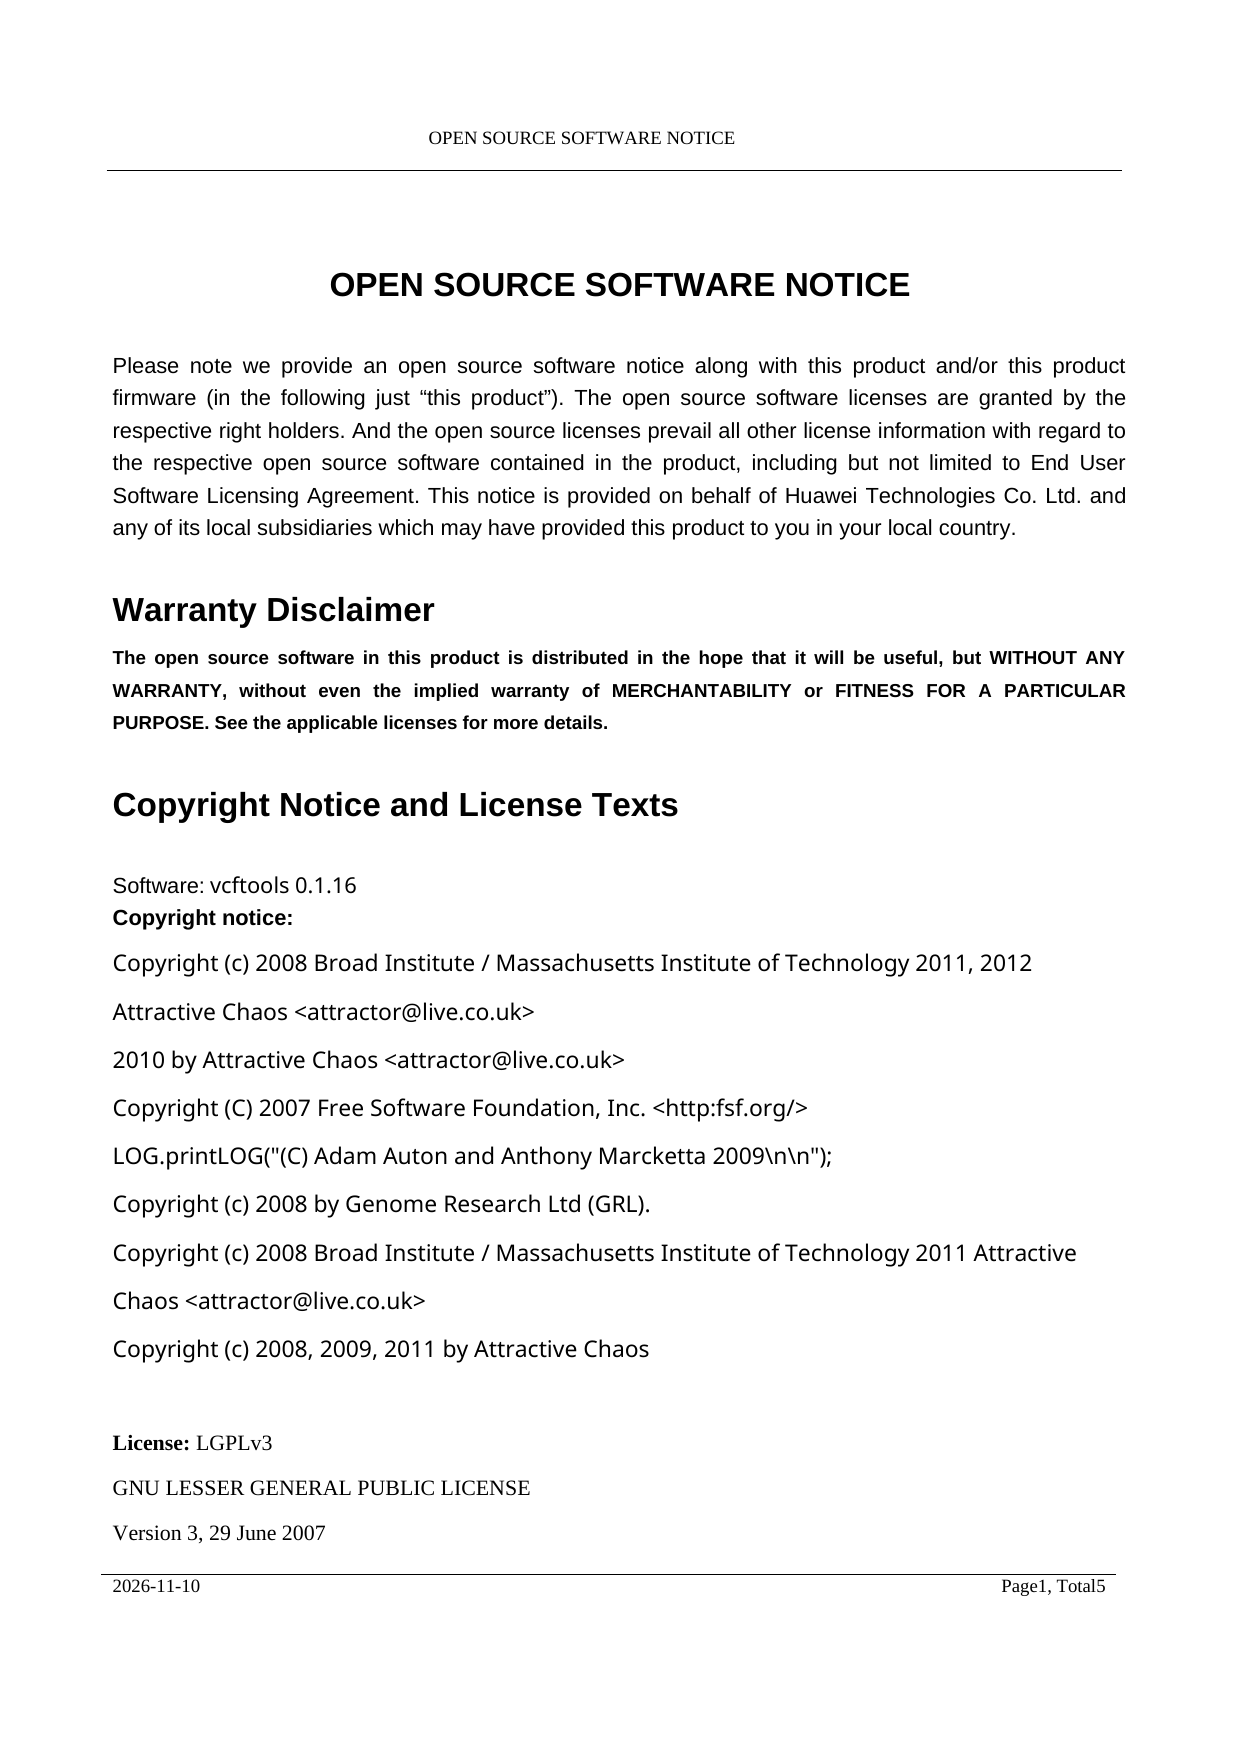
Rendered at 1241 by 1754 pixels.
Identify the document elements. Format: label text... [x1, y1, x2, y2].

text Copyright (c) 2008 Broad Institute / Massachusetts Institute of Technology 2011 Attractive Chaos <attractor@live.co.uk> [112, 1236, 1128, 1317]
text LOG.printLOG("(C) Adam Auton and Anthony Marcketta 2009\n\n"); [112, 1140, 1128, 1172]
text The open source software in this product is distributed in the hope that it will be useful, but WITHOUT ANY WARRANTY, without even the implied warranty of MERCHANTABILITY or FITNESS FOR A PARTICULAR PURPOSE. See the applicable licenses for more details. [112, 641, 1128, 739]
text Version 3, 29 June 2007 [112, 1516, 1128, 1549]
text 2010 by Attractive Chaos <attractor@live.co.uk> [112, 1043, 1128, 1076]
text License: LGPLv3 [112, 1426, 1128, 1458]
text Copyright (c) 2008 by Genome Research Ltd (GRL). [112, 1188, 1128, 1220]
text Warranty Disclaimer [112, 576, 1128, 641]
text Please note we provide an open source software notice along with this product and/or this product firmware (in the following just “this product”). The open source software licenses are granted by the respective right holders. And the open source licenses prevail all other license information with regard to the respective open source software contained in the product, including but not limited to End User Software Licensing Agreement. This notice is provided on behalf of Huawei Technologies Co. Ltd. and any of its local subsidiaries which may have provided this product to you in your local country. [112, 349, 1128, 544]
text Software: vcftools 0.1.16 [112, 869, 1128, 901]
text Copyright Notice and License Texts [112, 771, 1128, 836]
text GNU LESSER GENERAL PUBLIC LICENSE [112, 1471, 1128, 1504]
text Copyright (c) 2008 Broad Institute / Massachusetts Institute of Technology 2011, 2012 Attractive Chaos <attractor@live.co.uk> [112, 947, 1128, 1028]
text Copyright (C) 2007 Free Software Foundation, Inc. <http:fsf.org/> [112, 1092, 1128, 1124]
text Copyright notice: [112, 901, 1128, 934]
text Copyright (c) 2008, 2009, 2011 by Attractive Chaos [112, 1333, 1128, 1365]
text OPEN SOURCE SOFTWARE NOTICE [112, 251, 1128, 316]
